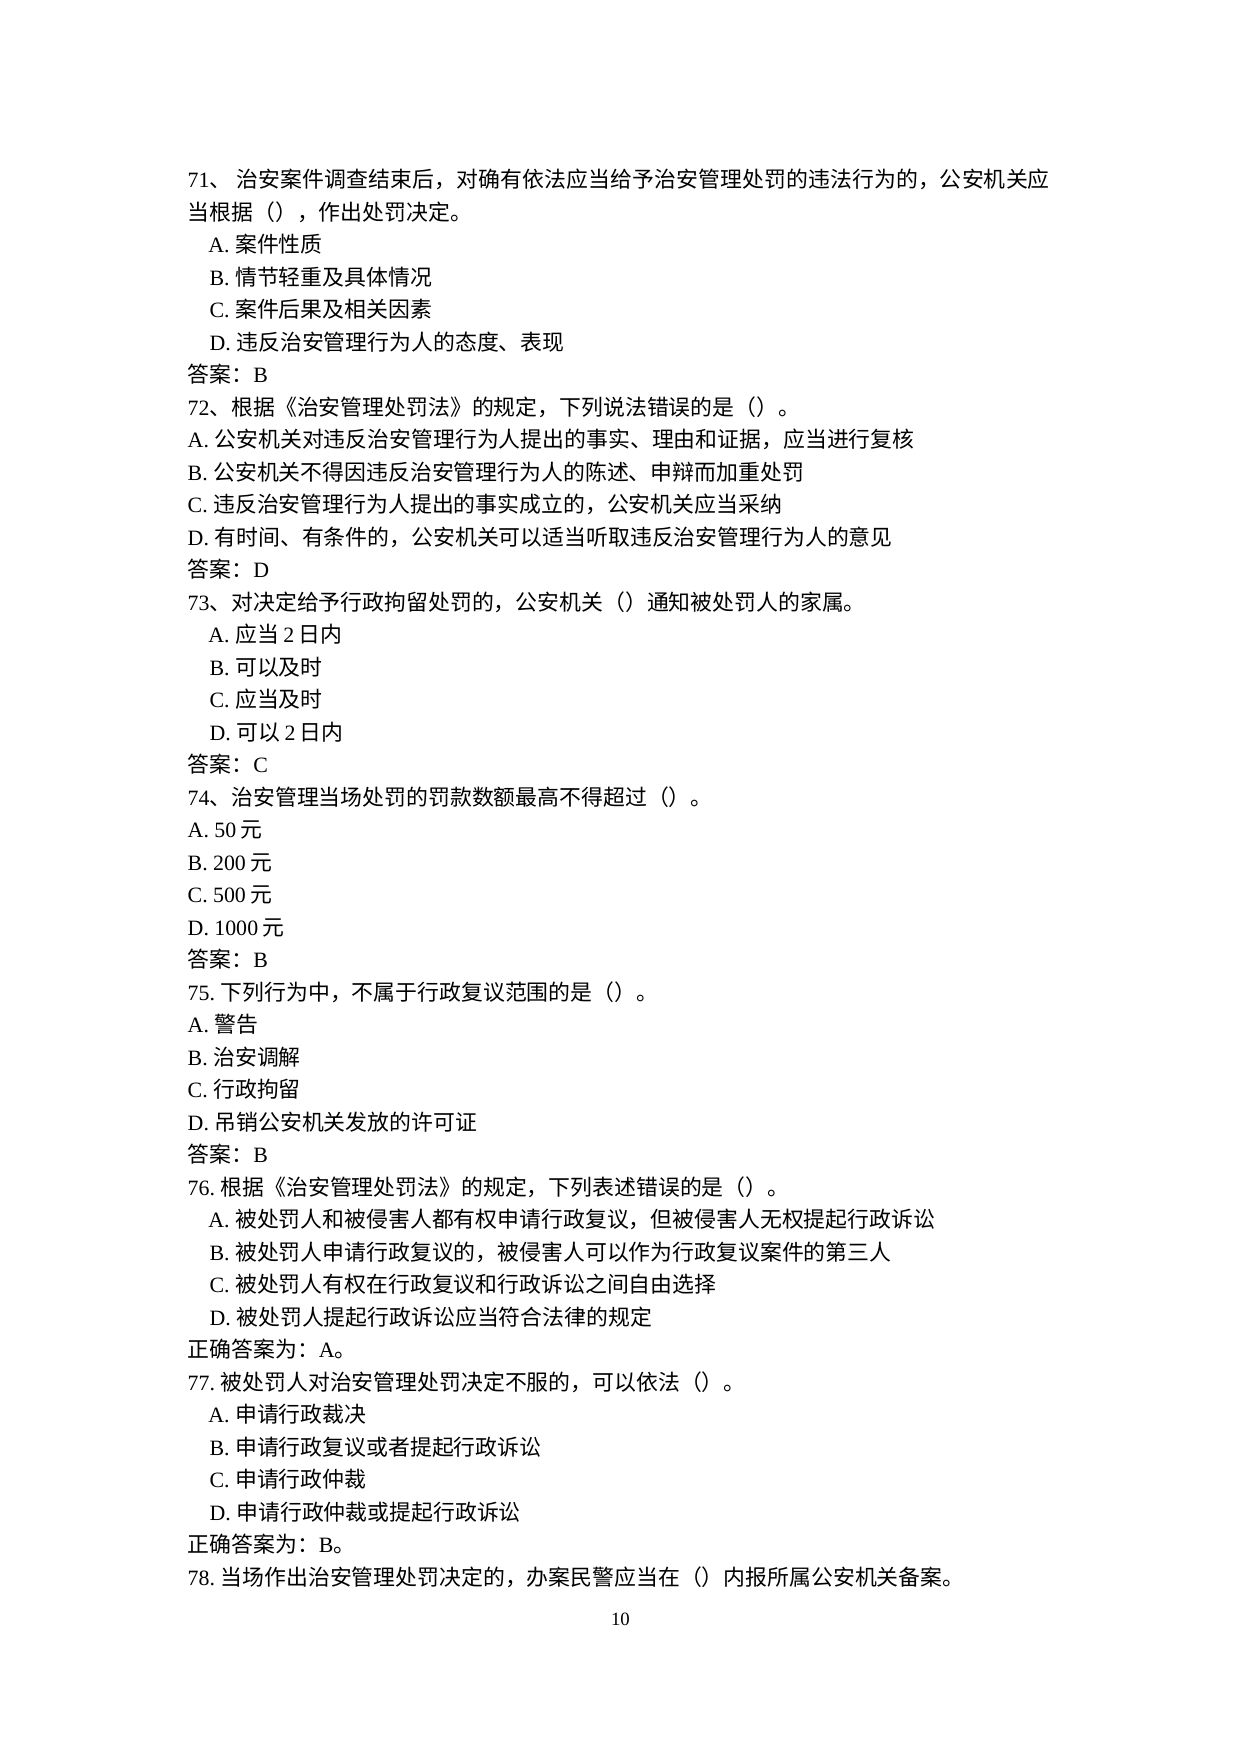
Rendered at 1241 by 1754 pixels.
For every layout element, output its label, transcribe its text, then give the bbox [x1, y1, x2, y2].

text 77. 被处罚人对治安管理处罚决定不服的，可以依法（）。 [187, 1364, 1053, 1397]
text C. 500元 [187, 877, 1053, 909]
text 答案：C [187, 747, 1053, 779]
text C. 申请行政仲裁 [187, 1462, 1053, 1494]
text 73、对决定给予行政拘留处罚的，公安机关（）通知被处罚人的家属。 [187, 584, 1053, 617]
text 78. 当场作出治安管理处罚决定的，办案民警应当在（）内报所属公安机关备案。 [187, 1559, 1053, 1592]
text B. 治安调解 [187, 1039, 1053, 1072]
text 72、根据《治安管理处罚法》的规定，下列说法错误的是（）。 [187, 389, 1053, 422]
text B. 申请行政复议或者提起行政诉讼 [187, 1429, 1053, 1462]
text B. 公安机关不得因违反治安管理行为人的陈述、申辩而加重处罚 [187, 454, 1053, 487]
text D. 申请行政仲裁或提起行政诉讼 [187, 1494, 1053, 1527]
text 74、治安管理当场处罚的罚款数额最高不得超过（）。 [187, 779, 1053, 812]
text B. 情节轻重及具体情况 [187, 259, 1053, 292]
text 71、 治安案件调查结束后，对确有依法应当给予治安管理处罚的违法行为的，公安机关应当根据（），作出处罚决定。 [187, 162, 1053, 227]
text C. 行政拘留 [187, 1072, 1053, 1104]
text A. 应当2日内 [187, 617, 1053, 649]
text C. 案件后果及相关因素 [187, 292, 1053, 324]
text A. 50元 [187, 812, 1053, 844]
text A. 案件性质 [187, 227, 1053, 259]
text 答案：B [187, 1137, 1053, 1169]
text 答案：D [187, 552, 1053, 584]
text B. 200元 [187, 844, 1053, 877]
text D. 被处罚人提起行政诉讼应当符合法律的规定 [187, 1299, 1053, 1332]
text D. 1000元 [187, 909, 1053, 942]
text 答案：B [187, 942, 1053, 974]
text 75. 下列行为中，不属于行政复议范围的是（）。 [187, 974, 1053, 1007]
text D. 有时间、有条件的，公安机关可以适当听取违反治安管理行为人的意见 [187, 519, 1053, 552]
text 正确答案为：B。 [187, 1527, 1053, 1559]
text 76. 根据《治安管理处罚法》的规定，下列表述错误的是（）。 [187, 1169, 1053, 1202]
text D. 违反治安管理行为人的态度、表现 [187, 324, 1053, 357]
text C. 违反治安管理行为人提出的事实成立的，公安机关应当采纳 [187, 487, 1053, 519]
text 答案：B [187, 357, 1053, 389]
text D. 吊销公安机关发放的许可证 [187, 1104, 1053, 1137]
text A. 申请行政裁决 [187, 1397, 1053, 1429]
text B. 可以及时 [187, 649, 1053, 682]
text A. 警告 [187, 1007, 1053, 1039]
text B. 被处罚人申请行政复议的，被侵害人可以作为行政复议案件的第三人 [187, 1234, 1053, 1267]
text A. 被处罚人和被侵害人都有权申请行政复议，但被侵害人无权提起行政诉讼 [187, 1202, 1053, 1234]
text C. 应当及时 [187, 682, 1053, 714]
text 正确答案为：A。 [187, 1332, 1053, 1364]
text D. 可以2日内 [187, 714, 1053, 747]
text C. 被处罚人有权在行政复议和行政诉讼之间自由选择 [187, 1267, 1053, 1299]
text A. 公安机关对违反治安管理行为人提出的事实、理由和证据，应当进行复核 [187, 422, 1053, 454]
